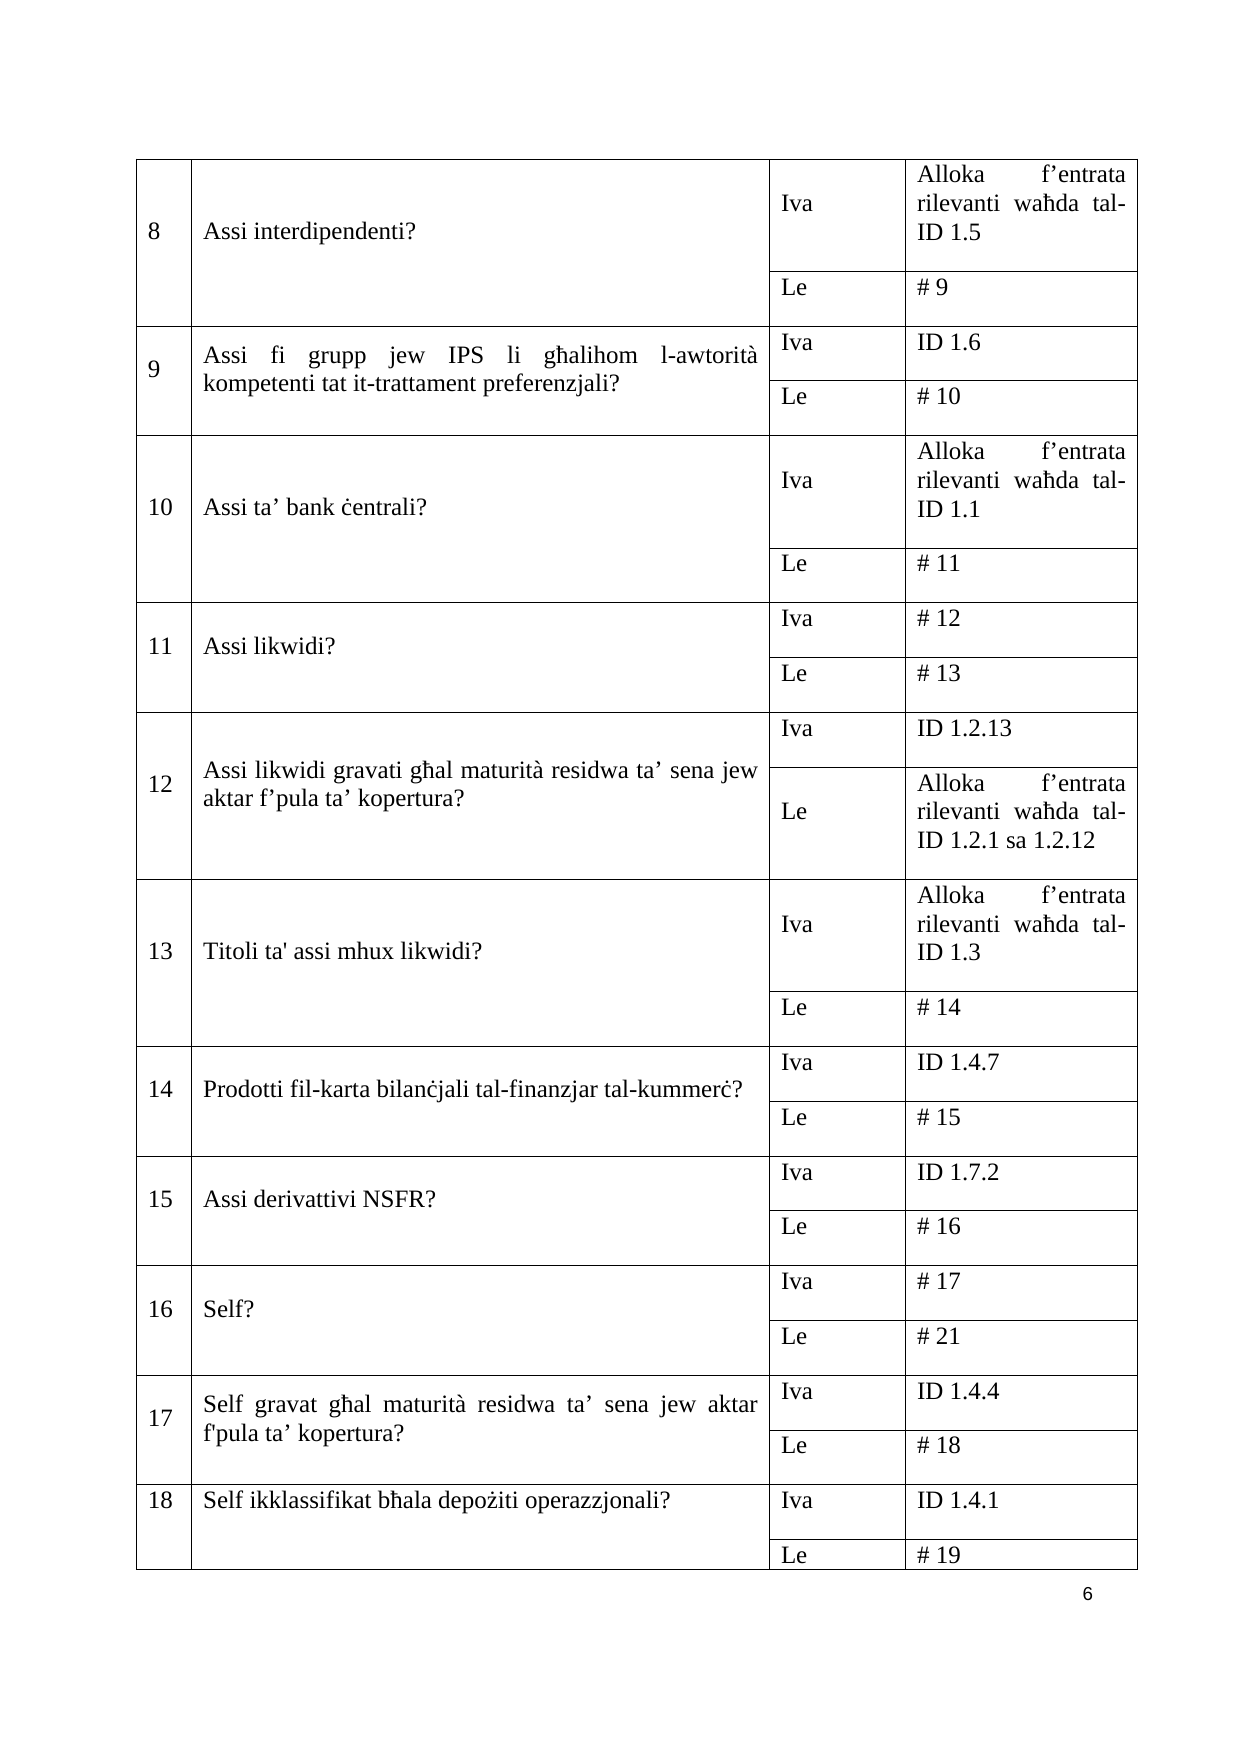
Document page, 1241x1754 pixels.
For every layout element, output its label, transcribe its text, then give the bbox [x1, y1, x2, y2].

table_cell Iva [770, 880, 905, 991]
table_cell ID 1.6 [906, 327, 1137, 380]
table_cell 16 [137, 1266, 191, 1375]
table_cell # 16 [906, 1211, 1137, 1265]
table_cell # 11 [906, 549, 1137, 602]
table_cell Self ikklassifikat bħala depożiti operazzjonali? [192, 1485, 769, 1569]
table_cell # 14 [906, 992, 1137, 1046]
table_cell # 13 [906, 658, 1137, 712]
table_cell 12 [137, 713, 191, 879]
table_cell # 19 [906, 1540, 1137, 1569]
table_cell Iva [770, 160, 905, 271]
table_cell ID 1.4.4 [906, 1376, 1137, 1429]
table_cell Iva [770, 1266, 905, 1320]
table_cell Le [770, 768, 905, 879]
table_cell Iva [770, 327, 905, 380]
table_cell 15 [137, 1157, 191, 1265]
table_cell Le [770, 1431, 905, 1484]
table_cell Le [770, 381, 905, 435]
table_cell # 15 [906, 1102, 1137, 1156]
table_cell 11 [137, 603, 191, 712]
table_cell Prodotti fil-karta bilanċjali tal-finanzjar tal-kummerċ? [192, 1047, 769, 1156]
table_cell Le [770, 549, 905, 602]
table_cell Le [770, 992, 905, 1046]
table_cell Assi fi grupp jew IPS li għalihom l-awtorità kompetenti tat it-trattament preferenzjali? [192, 327, 769, 435]
table_cell Iva [770, 1157, 905, 1210]
table_cell Self? [192, 1266, 769, 1375]
table_cell 18 [137, 1485, 191, 1569]
table_cell # 18 [906, 1431, 1137, 1484]
table_cell 9 [137, 327, 191, 435]
table_cell 8 [137, 160, 191, 326]
table_cell Self gravat għal maturità residwa ta’ sena jew aktar f'pula ta’ kopertura? [192, 1376, 769, 1484]
table_cell 17 [137, 1376, 191, 1484]
table_cell # 17 [906, 1266, 1137, 1320]
table_cell Assi interdipendenti? [192, 160, 769, 326]
table_cell Iva [770, 1047, 905, 1101]
table_cell Assi likwidi gravati għal maturità residwa ta’ sena jew aktar f’pula ta’ kopertura? [192, 713, 769, 879]
table_cell Le [770, 658, 905, 712]
table_cell Iva [770, 603, 905, 657]
table_cell # 9 [906, 272, 1137, 326]
table_cell Le [770, 1321, 905, 1375]
table_cell # 10 [906, 381, 1137, 435]
table_cell Iva [770, 1376, 905, 1429]
table_cell Titoli ta' assi mhux likwidi? [192, 880, 769, 1046]
table_cell # 12 [906, 603, 1137, 657]
table_cell Assi likwidi? [192, 603, 769, 712]
table_cell Le [770, 1102, 905, 1156]
table_cell Iva [770, 713, 905, 767]
table_cell Le [770, 1540, 905, 1569]
table_cell 13 [137, 880, 191, 1046]
table_cell ID 1.7.2 [906, 1157, 1137, 1210]
table_cell 14 [137, 1047, 191, 1156]
table_cell Alloka f’entrata rilevanti waħda tal-ID 1.2.1 sa 1.2.12 [906, 768, 1137, 879]
table_cell Le [770, 272, 905, 326]
table_cell ID 1.2.13 [906, 713, 1137, 767]
table_cell Alloka f’entrata rilevanti waħda tal-ID 1.1 [906, 436, 1137, 547]
table_cell Le [770, 1211, 905, 1265]
table_cell Iva [770, 1485, 905, 1539]
table_cell Iva [770, 436, 905, 547]
table_cell Assi ta’ bank ċentrali? [192, 436, 769, 602]
table_cell Alloka f’entrata rilevanti waħda tal-ID 1.5 [906, 160, 1137, 271]
table_cell Alloka f’entrata rilevanti waħda tal-ID 1.3 [906, 880, 1137, 991]
table_cell ID 1.4.1 [906, 1485, 1137, 1539]
table_cell Assi derivattivi NSFR? [192, 1157, 769, 1265]
table_cell ID 1.4.7 [906, 1047, 1137, 1101]
table_cell # 21 [906, 1321, 1137, 1375]
table_cell 10 [137, 436, 191, 602]
